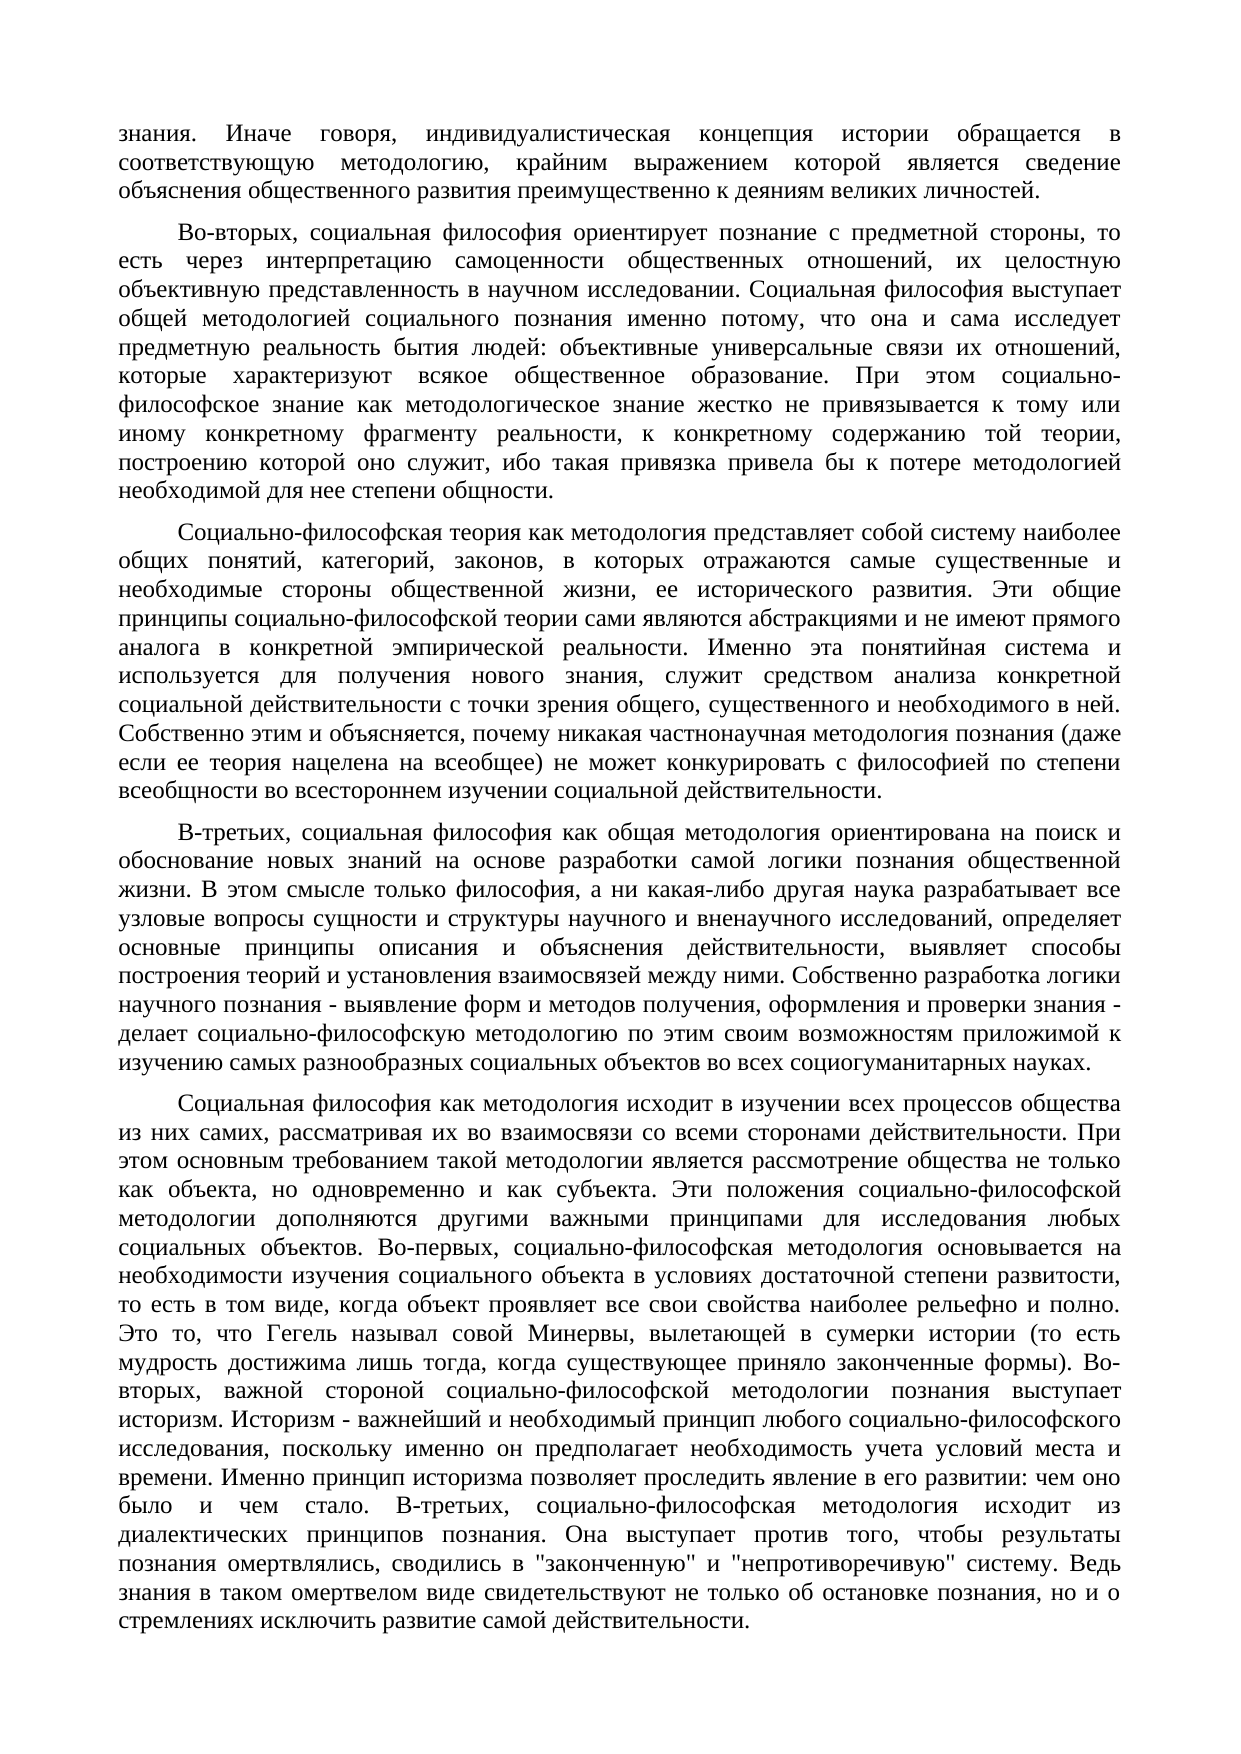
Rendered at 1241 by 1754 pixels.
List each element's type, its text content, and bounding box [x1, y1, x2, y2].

text Социально-философская теория как методология представляет собой систему наиболее общих понятий, категорий, законов, в которых отражаются самые существенные и необходимые стороны общественной жизни, ее исторического развития. Эти общие принципы социально-философской теории сами являются абстракциями и не имеют прямого аналога в конкретной эмпирической реальности. Именно эта понятийная система и используется для получения нового знания, служит средством анализа конкретной социальной действительности с точки зрения общего, существенного и необходимого в ней. Собственно этим и объясняется, почему никакая частнонаучная методология познания (даже если ее теория нацелена на всеобщее) не может конкурировать с философией по степени всеобщности во всестороннем изучении социальной действительности. [118, 517, 1122, 804]
text Социальная философия как методология исходит в изучении всех процессов общества из них самих, рассматривая их во взаимосвязи со всеми сторонами действительности. При этом основным требованием такой методологии является рассмотрение общества не только как объекта, но одновременно и как субъекта. Эти положения социально-философской методологии дополняются другими важными принципами для исследования любых социальных объектов. Во-первых, социально-философская методология основывается на необходимости изучения социального объекта в условиях достаточной степени развитости, то есть в том виде, когда объект проявляет все свои свойства наиболее рельефно и полно. Это то, что Гегель называл совой Минервы, вылетающей в сумерки истории (то есть мудрость достижима лишь тогда, когда существующее приняло законченные формы). Во-вторых, важной стороной социально-философской методологии познания выступает историзм. Историзм - важнейший и необходимый принцип любого социально-философского исследования, поскольку именно он предполагает необходимость учета условий места и времени. Именно принцип историзма позволяет проследить явление в его развитии: чем оно было и чем стало. В-третьих, социально-философская методология исходит из диалектических принципов познания. Она выступает против того, чтобы результаты познания омертвлялись, сводились в "законченную" и "непротиворечивую" систему. Ведь знания в таком омертвелом виде свидетельствуют не только об остановке познания, но и о стремлениях исключить развитие самой действительности. [118, 1088, 1122, 1634]
text Во-вторых, социальная философия ориентирует познание с предметной стороны, то есть через интерпретацию самоценности общественных отношений, их целостную объективную представленность в научном исследовании. Социальная философия выступает общей методологией социального познания именно потому, что она и сама исследует предметную реальность бытия людей: объективные универсальные связи их отношений, которые характеризуют всякое общественное образование. При этом социально-философское знание как методологическое знание жестко не привязывается к тому или иному конкретному фрагменту реальности, к конкретному содержанию той теории, построению которой оно служит, ибо такая привязка привела бы к потере методологией необходимой для нее степени общности. [118, 217, 1122, 504]
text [118, 118, 1122, 204]
text В-третьих, социальная философия как общая методология ориентирована на поиск и обоснование новых знаний на основе разработки самой логики познания общественной жизни. В этом смысле только философия, а ни какая-либо другая наука разрабатывает все узловые вопросы сущности и структуры научного и вненаучного исследований, определяет основные принципы описания и объяснения действительности, выявляет способы построения теорий и установления взаимосвязей между ними. Собственно разработка логики научного познания - выявление форм и методов получения, оформления и проверки знания - делает социально-философскую методологию по этим своим возможностям приложимой к изучению самых разнообразных социальных объектов во всех социогуманитарных науках. [118, 817, 1122, 1076]
